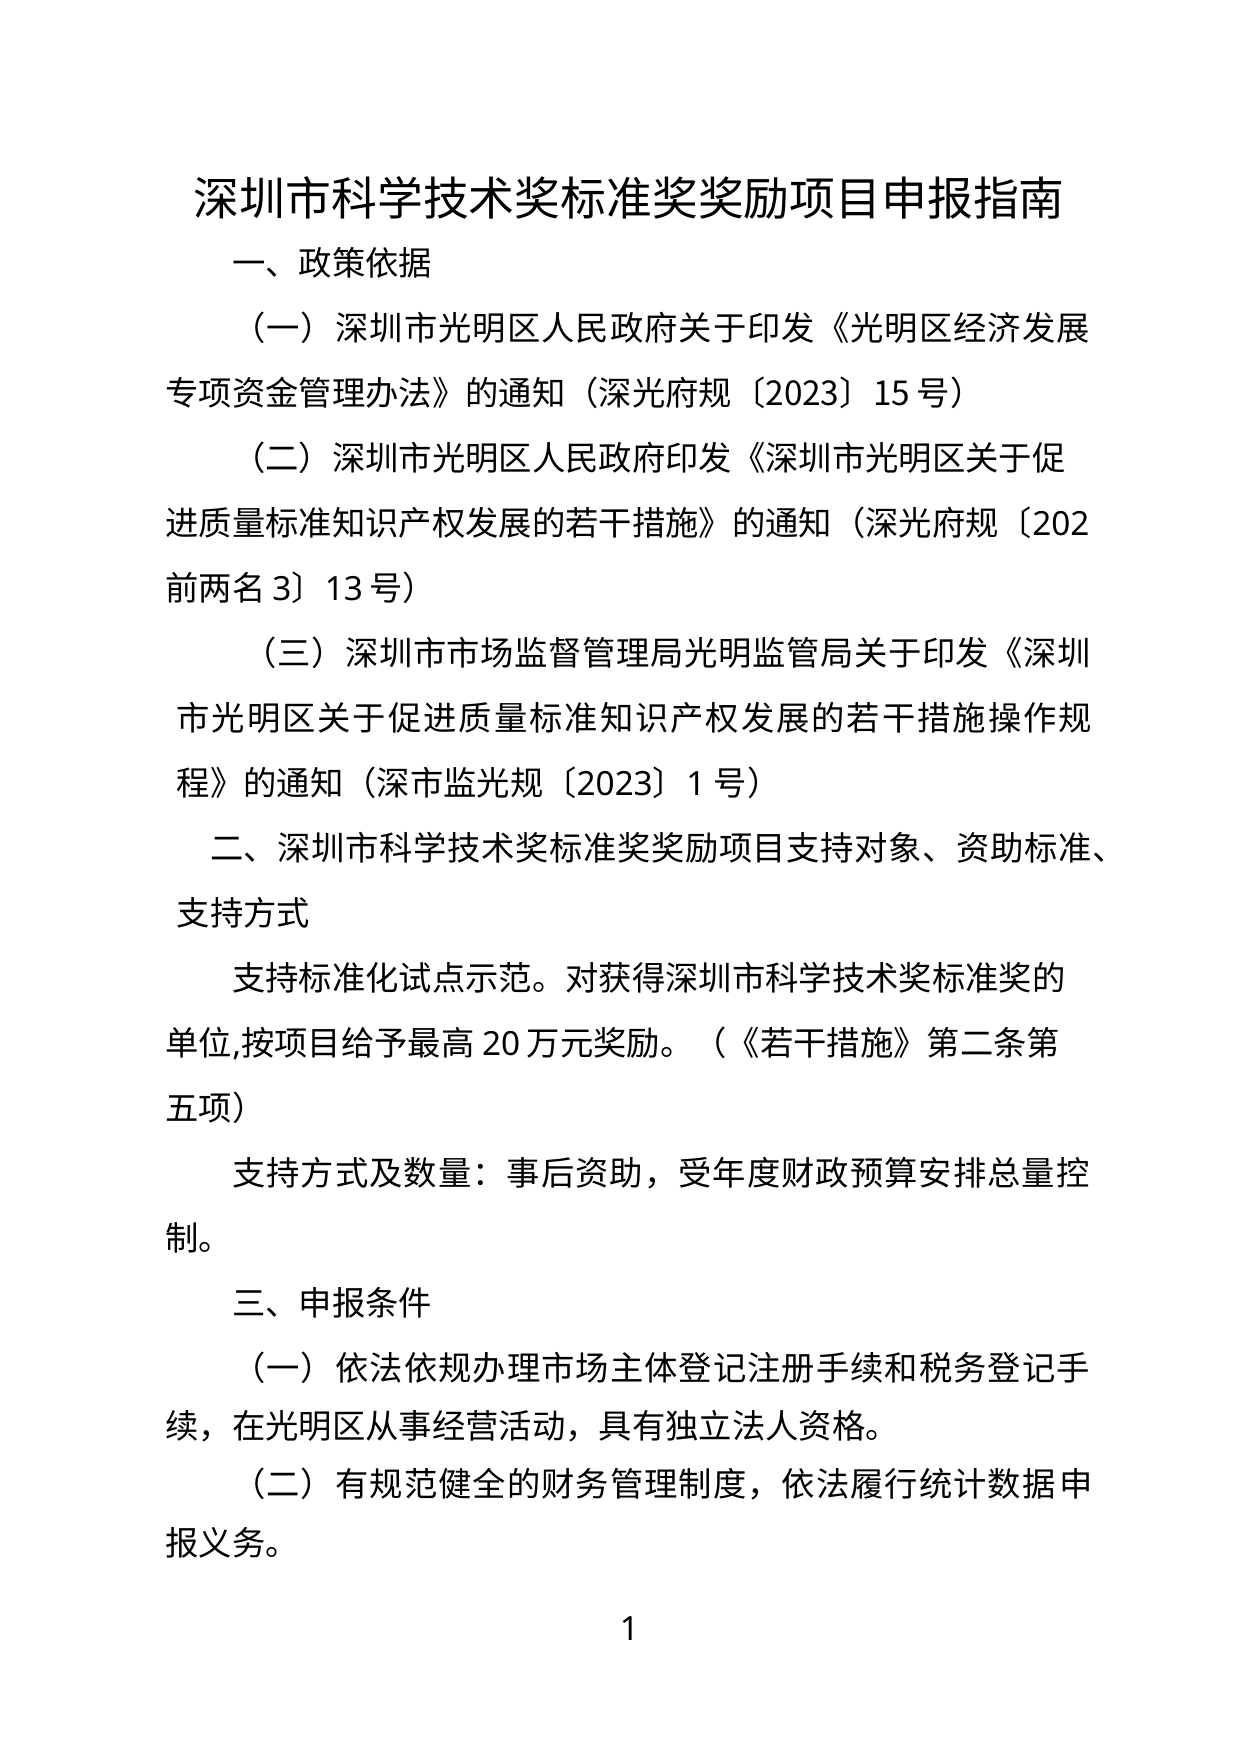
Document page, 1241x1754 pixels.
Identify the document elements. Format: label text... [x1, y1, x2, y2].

list （一）深圳市光明区人民政府关于印发《光明区经济发展专项资金管理办法》的通知（深光府规〔2023〕15号） [165, 293, 1093, 423]
text 支持标准化试点示范。对获得深圳市科学技术奖标准奖的单位,按项目给予最高 20万元奖励。（《若干措施》第二条第五项） [165, 943, 1093, 1138]
text （三）深圳市市场监督管理局光明监管局关于印发《深圳市光明区关于促进质量标准知识产权发展的若干措施操作规程》的通知（深市监光规〔2023〕1 号） [176, 618, 1093, 813]
list 政策依据 [165, 228, 1093, 293]
text （一）依法依规办理市场主体登记注册手续和税务登记手续，在光明区从事经营活动，具有独立法人资格。 [165, 1333, 1093, 1450]
text 三、申报条件 [165, 1268, 1093, 1333]
text （二）有规范健全的财务管理制度，依法履行统计数据申报义务。 [165, 1450, 1093, 1567]
text 二、深圳市科学技术奖标准奖奖励项目支持对象、资助标准、支持方式 [176, 813, 1093, 943]
text 深圳市科学技术奖标准奖奖励项目申报指南 [165, 162, 1093, 228]
text 支持方式及数量：事后资助，受年度财政预算安排总量控制。 [165, 1138, 1093, 1268]
text （二）深圳市光明区人民政府印发《深圳市光明区关于促进质量标准知识产权发展的若干措施》的通知（深光府规〔202前两名3〕13号） [165, 423, 1093, 618]
